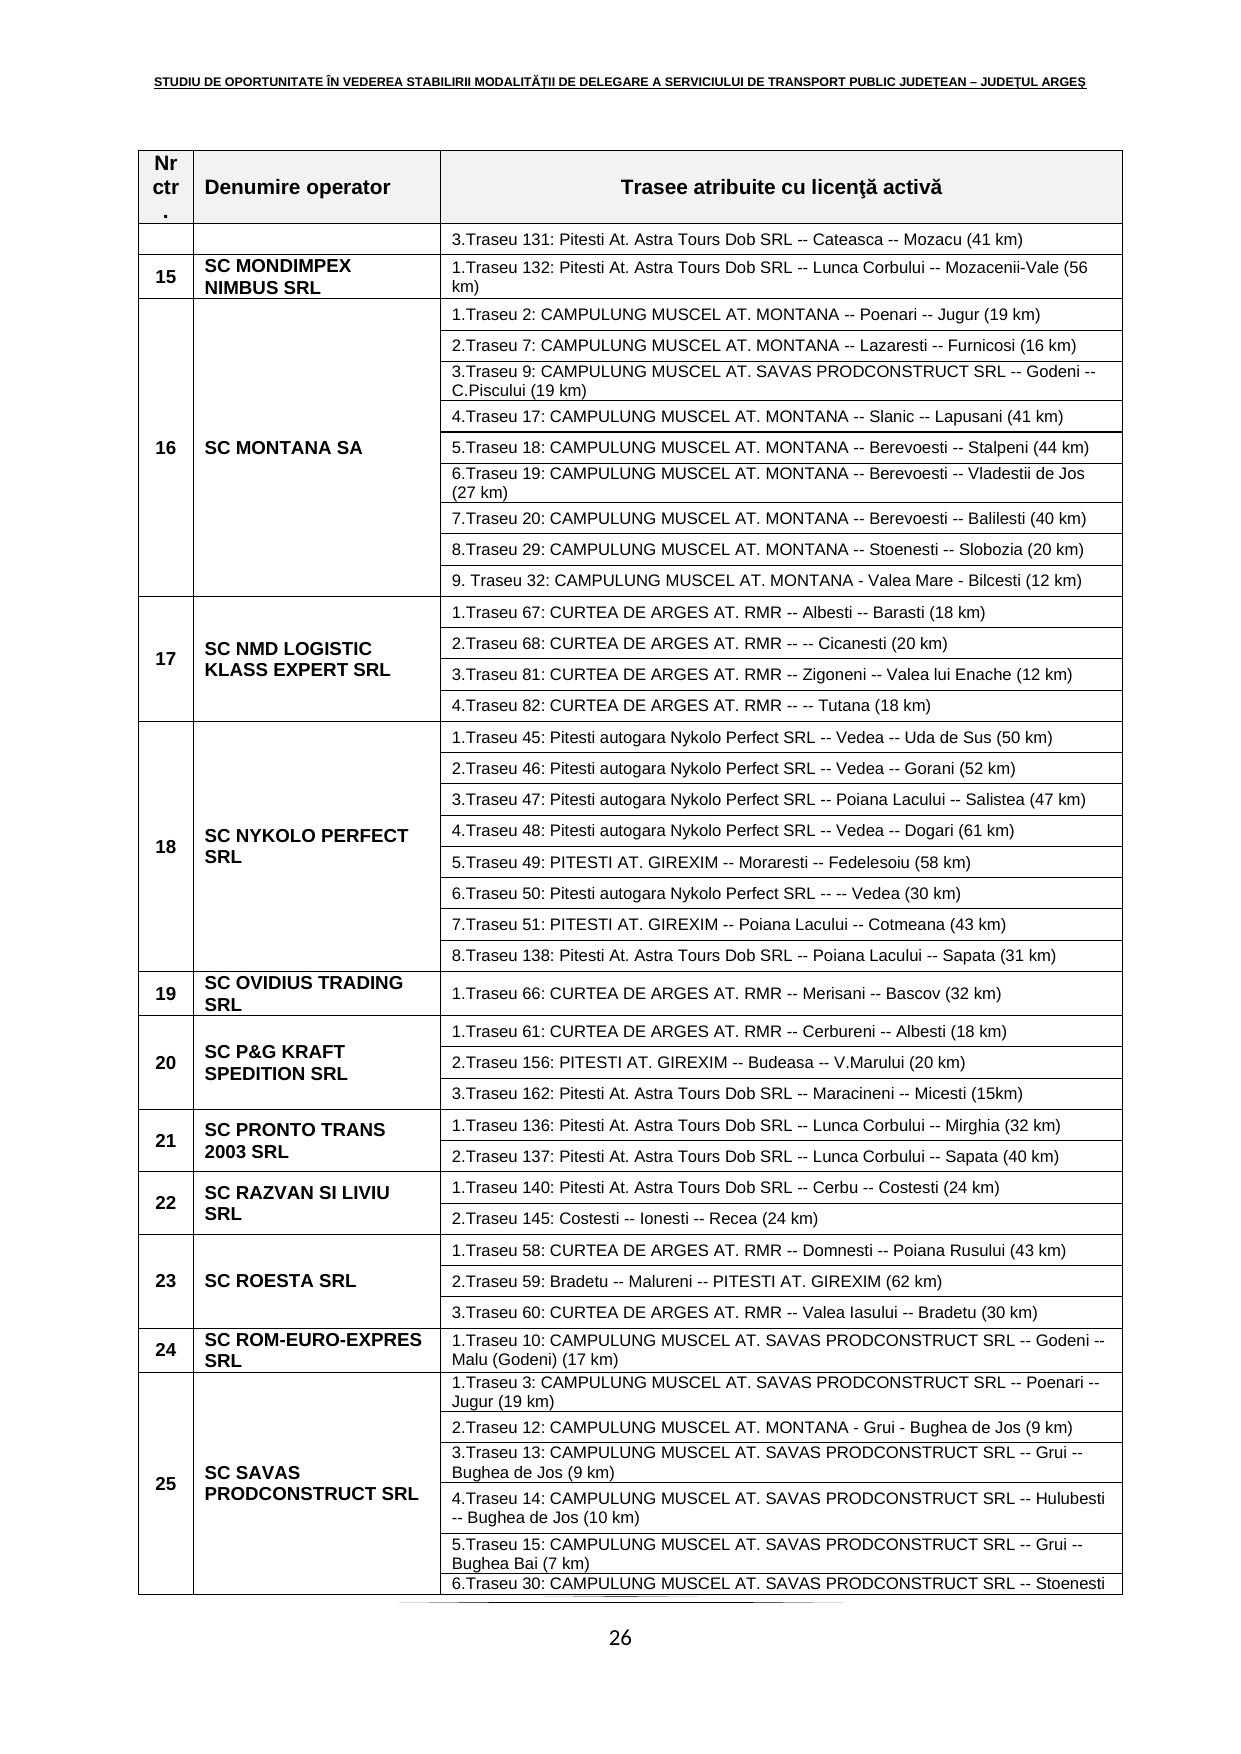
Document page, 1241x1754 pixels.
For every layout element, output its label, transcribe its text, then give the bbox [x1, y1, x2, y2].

table_cell SC RAZVAN SI LIVIU SRL [194, 1172, 440, 1234]
table_cell 7.Traseu 20: CAMPULUNG MUSCEL AT. MONTANA -- Berevoesti -- Balilesti (40 km) [441, 503, 1122, 533]
table_cell 18 [139, 722, 193, 971]
table_cell 20 [139, 1016, 193, 1109]
table_cell 5.Traseu 15: CAMPULUNG MUSCEL AT. SAVAS PRODCONSTRUCT SRL -- Grui -- Bughea Bai (7 km) [441, 1534, 1122, 1573]
table_cell SC PRONTO TRANS 2003 SRL [194, 1110, 440, 1171]
table_cell 3.Traseu 9: CAMPULUNG MUSCEL AT. SAVAS PRODCONSTRUCT SRL -- Godeni -- C.Piscului (19 km) [441, 362, 1122, 400]
table_cell 1.Traseu 132: Pitesti At. Astra Tours Dob SRL -- Lunca Corbului -- Mozacenii-Vale (56 km) [441, 255, 1122, 298]
table_cell 8.Traseu 138: Pitesti At. Astra Tours Dob SRL -- Poiana Lacului -- Sapata (31 km) [441, 941, 1122, 971]
table_cell SC OVIDIUS TRADING SRL [194, 972, 440, 1015]
table_cell 2.Traseu 145: Costesti -- Ionesti -- Recea (24 km) [441, 1204, 1122, 1234]
table_cell SC MONTANA SA [194, 299, 440, 596]
table_cell SC SAVAS PRODCONSTRUCT SRL [194, 1373, 440, 1594]
table_header Denumire operator [194, 151, 440, 223]
table_cell SC ROM-EURO-EXPRES SRL [194, 1329, 440, 1372]
table_cell 8.Traseu 29: CAMPULUNG MUSCEL AT. MONTANA -- Stoenesti -- Slobozia (20 km) [441, 534, 1122, 564]
table_cell SC NMD LOGISTIC KLASS EXPERT SRL [194, 597, 440, 721]
table_cell 1.Traseu 66: CURTEA DE ARGES AT. RMR -- Merisani -- Bascov (32 km) [441, 972, 1122, 1015]
table_cell 3.Traseu 60: CURTEA DE ARGES AT. RMR -- Valea Iasului -- Bradetu (30 km) [441, 1297, 1122, 1327]
table_cell 21 [139, 1110, 193, 1171]
table_cell 7.Traseu 51: PITESTI AT. GIREXIM -- Poiana Lacului -- Cotmeana (43 km) [441, 909, 1122, 939]
table_cell 1.Traseu 3: CAMPULUNG MUSCEL AT. SAVAS PRODCONSTRUCT SRL -- Poenari -- Jugur (19 km) [441, 1373, 1122, 1411]
table_cell SC MONDIMPEX NIMBUS SRL [194, 255, 440, 298]
table_cell 9. Traseu 32: CAMPULUNG MUSCEL AT. MONTANA - Valea Mare - Bilcesti (12 km) [441, 566, 1122, 596]
table_cell 1.Traseu 61: CURTEA DE ARGES AT. RMR -- Cerbureni -- Albesti (18 km) [441, 1016, 1122, 1046]
table_cell 2.Traseu 137: Pitesti At. Astra Tours Dob SRL -- Lunca Corbului -- Sapata (40 km) [441, 1141, 1122, 1171]
table_cell 4.Traseu 48: Pitesti autogara Nykolo Perfect SRL -- Vedea -- Dogari (61 km) [441, 816, 1122, 846]
table_cell 1.Traseu 10: CAMPULUNG MUSCEL AT. SAVAS PRODCONSTRUCT SRL -- Godeni -- Malu (Godeni) (17 km) [441, 1329, 1122, 1372]
table_cell 1.Traseu 136: Pitesti At. Astra Tours Dob SRL -- Lunca Corbului -- Mirghia (32 km) [441, 1110, 1122, 1140]
table_cell 19 [139, 972, 193, 1015]
table_cell 3.Traseu 13: CAMPULUNG MUSCEL AT. SAVAS PRODCONSTRUCT SRL -- Grui -- Bughea de Jos (9 km) [441, 1443, 1122, 1482]
table_cell 1.Traseu 140: Pitesti At. Astra Tours Dob SRL -- Cerbu -- Costesti (24 km) [441, 1172, 1122, 1202]
table_cell 1.Traseu 67: CURTEA DE ARGES AT. RMR -- Albesti -- Barasti (18 km) [441, 597, 1122, 627]
table_cell SC NYKOLO PERFECT SRL [194, 722, 440, 971]
table_cell 3.Traseu 131: Pitesti At. Astra Tours Dob SRL -- Cateasca -- Mozacu (41 km) [441, 224, 1122, 254]
table_cell 4.Traseu 17: CAMPULUNG MUSCEL AT. MONTANA -- Slanic -- Lapusani (41 km) [441, 401, 1122, 431]
table_cell 6.Traseu 19: CAMPULUNG MUSCEL AT. MONTANA -- Berevoesti -- Vladestii de Jos (27 km) [441, 464, 1122, 502]
table_cell SC P&G KRAFT SPEDITION SRL [194, 1016, 440, 1109]
table_cell 16 [139, 299, 193, 596]
table_cell 1.Traseu 45: Pitesti autogara Nykolo Perfect SRL -- Vedea -- Uda de Sus (50 km) [441, 722, 1122, 752]
table_cell 2.Traseu 68: CURTEA DE ARGES AT. RMR -- -- Cicanesti (20 km) [441, 628, 1122, 658]
table_cell 5.Traseu 18: CAMPULUNG MUSCEL AT. MONTANA -- Berevoesti -- Stalpeni (44 km) [441, 433, 1122, 463]
table_header Trasee atribuite cu licenţă activă [441, 151, 1122, 223]
table_cell 2.Traseu 46: Pitesti autogara Nykolo Perfect SRL -- Vedea -- Gorani (52 km) [441, 753, 1122, 783]
table_cell SC ROESTA SRL [194, 1235, 440, 1327]
table_cell 4.Traseu 14: CAMPULUNG MUSCEL AT. SAVAS PRODCONSTRUCT SRL -- Hulubesti -- Bughea de Jos (10 km) [441, 1483, 1122, 1533]
table_cell 3.Traseu 81: CURTEA DE ARGES AT. RMR -- Zigoneni -- Valea lui Enache (12 km) [441, 659, 1122, 689]
table_cell 4.Traseu 82: CURTEA DE ARGES AT. RMR -- -- Tutana (18 km) [441, 691, 1122, 721]
table_cell 1.Traseu 58: CURTEA DE ARGES AT. RMR -- Domnesti -- Poiana Rusului (43 km) [441, 1235, 1122, 1265]
table_cell 2.Traseu 59: Bradetu -- Malureni -- PITESTI AT. GIREXIM (62 km) [441, 1266, 1122, 1296]
table_cell 2.Traseu 156: PITESTI AT. GIREXIM -- Budeasa -- V.Marului (20 km) [441, 1047, 1122, 1077]
table_cell 22 [139, 1172, 193, 1234]
table_cell 3.Traseu 162: Pitesti At. Astra Tours Dob SRL -- Maracineni -- Micesti (15km) [441, 1079, 1122, 1109]
table_cell 15 [139, 255, 193, 298]
table_cell 5.Traseu 49: PITESTI AT. GIREXIM -- Moraresti -- Fedelesoiu (58 km) [441, 847, 1122, 877]
table_cell 3.Traseu 47: Pitesti autogara Nykolo Perfect SRL -- Poiana Lacului -- Salistea (47 km) [441, 784, 1122, 814]
table_cell 2.Traseu 7: CAMPULUNG MUSCEL AT. MONTANA -- Lazaresti -- Furnicosi (16 km) [441, 331, 1122, 361]
table_cell 1.Traseu 2: CAMPULUNG MUSCEL AT. MONTANA -- Poenari -- Jugur (19 km) [441, 299, 1122, 329]
table_cell 6.Traseu 50: Pitesti autogara Nykolo Perfect SRL -- -- Vedea (30 km) [441, 878, 1122, 908]
table_cell 23 [139, 1235, 193, 1327]
table_cell 24 [139, 1329, 193, 1372]
table_cell 25 [139, 1373, 193, 1594]
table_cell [441, 1574, 1122, 1594]
table_header Nr ctr. [139, 151, 193, 223]
table_cell 17 [139, 597, 193, 721]
table_cell 2.Traseu 12: CAMPULUNG MUSCEL AT. MONTANA - Grui - Bughea de Jos (9 km) [441, 1412, 1122, 1442]
